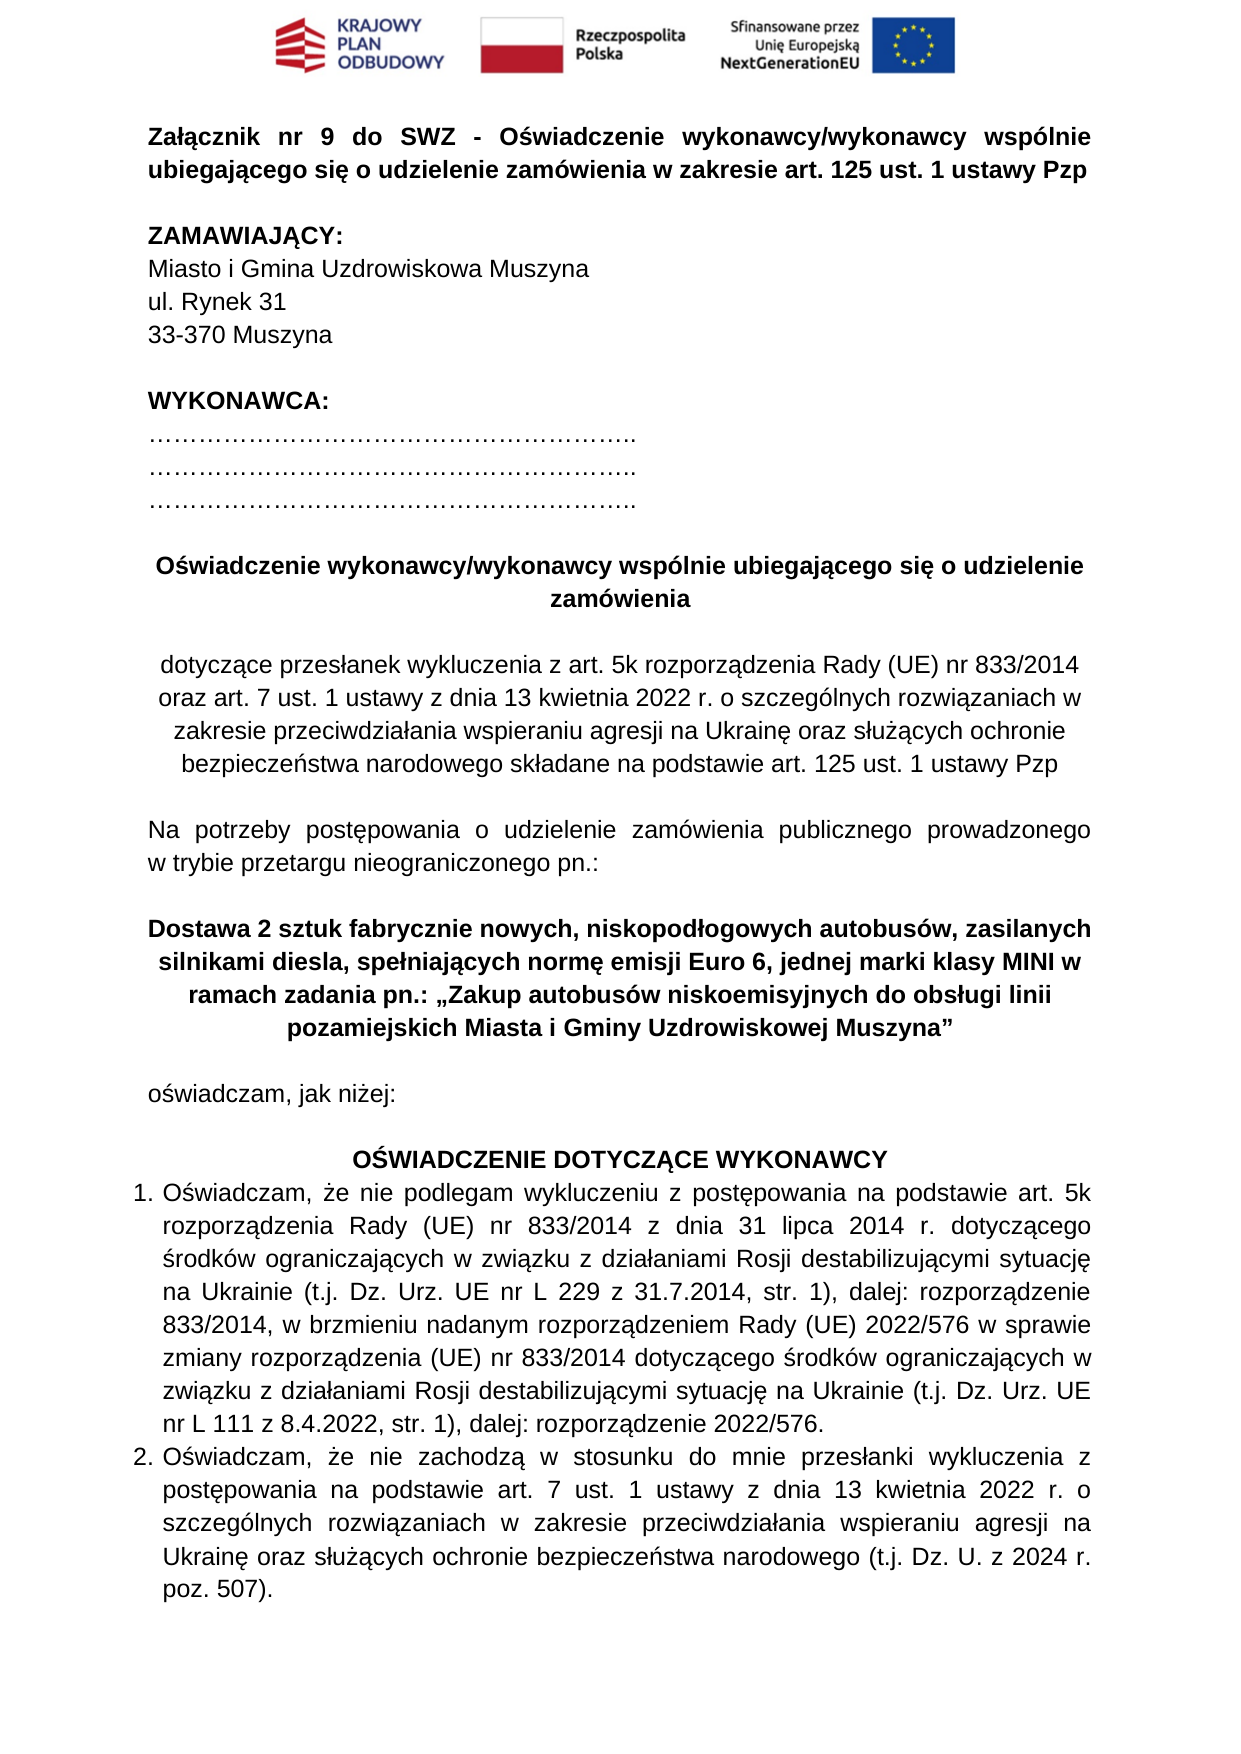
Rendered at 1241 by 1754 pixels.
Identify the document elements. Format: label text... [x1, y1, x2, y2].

picture [260, 0, 980, 91]
text ul. Rynek 31 [148, 287, 1093, 315]
text OŚWIADCZENIE DOTYCZĄCE WYKONAWCY [148, 1145, 1093, 1174]
text Załącznik nr 9 do SWZ - Oświadczenie wykonawcy/wykonawcy wspólnie ubiegającego się o udzielenie zamówienia w zakresie art. 125 ust. 1 ustawy Pzp [148, 122, 1093, 183]
list Oświadczam, że nie zachodzą w stosunku do mnie przesłanki wykluczenia z postępowania na podstawie art. 7 ust. 1 ustawy z dnia 13 kwietnia 2022 r. o szczególnych rozwiązaniach w zakresie przeciwdziałania wspieraniu agresji na Ukrainę oraz służących ochronie bezpieczeństwa narodowego (t.j. Dz. U. z 2024 r. poz. 507). [133, 1442, 1093, 1603]
text 33-370 Muszyna [148, 320, 1093, 348]
text Na potrzeby postępowania o udzielenie zamówienia publicznego prowadzonego w trybie przetargu nieograniczonego pn.: [148, 815, 1093, 877]
list Oświadczam, że nie podlegam wykluczeniu z postępowania na podstawie art. 5k rozporządzenia Rady (UE) nr 833/2014 z dnia 31 lipca 2014 r. dotyczącego środków ograniczających w związku z działaniami Rosji destabilizującymi sytuację na Ukrainie (t.j. Dz. Urz. UE nr L 229 z 31.7.2014, str. 1), dalej: rozporządzenie 833/2014, w brzmieniu nadanym rozporządzeniem Rady (UE) 2022/576 w sprawie zmiany rozporządzenia (UE) nr 833/2014 dotyczącego środków ograniczających w związku z działaniami Rosji destabilizującymi sytuację na Ukrainie (t.j. Dz. Urz. UE nr L 111 z 8.4.2022, str. 1), dalej: rozporządzenie 2022/576. [133, 1178, 1093, 1438]
text Dostawa 2 sztuk fabrycznie nowych, niskopodłogowych autobusów, zasilanych silnikami diesla, spełniających normę emisji Euro 6, jednej marki klasy MINI w ramach zadania pn.: „Zakup autobusów niskoemisyjnych do obsługi linii pozamiejskich Miasta i Gminy Uzdrowiskowej Muszyna” [148, 914, 1093, 1042]
text ZAMAWIAJĄCY: [148, 221, 1093, 249]
text dotyczące przesłanek wykluczenia z art. 5k rozporządzenia Rady (UE) nr 833/2014 oraz art. 7 ust. 1 ustawy z dnia 13 kwietnia 2022 r. o szczególnych rozwiązaniach w zakresie przeciwdziałania wspieraniu agresji na Ukrainę oraz służących ochronie bezpieczeństwa narodowego składane na podstawie art. 125 ust. 1 ustawy Pzp [148, 650, 1093, 778]
text oświadczam, jak niżej: [148, 1079, 1093, 1108]
text Oświadczenie wykonawcy/wykonawcy wspólnie ubiegającego się o udzielenie zamówienia [148, 551, 1093, 613]
text ………………………………………………….. [148, 485, 651, 513]
text ………………………………………………….. [148, 419, 651, 447]
text ………………………………………………….. [148, 452, 651, 481]
text WYKONAWCA: [148, 386, 1093, 414]
text Miasto i Gmina Uzdrowiskowa Muszyna [148, 254, 1093, 282]
